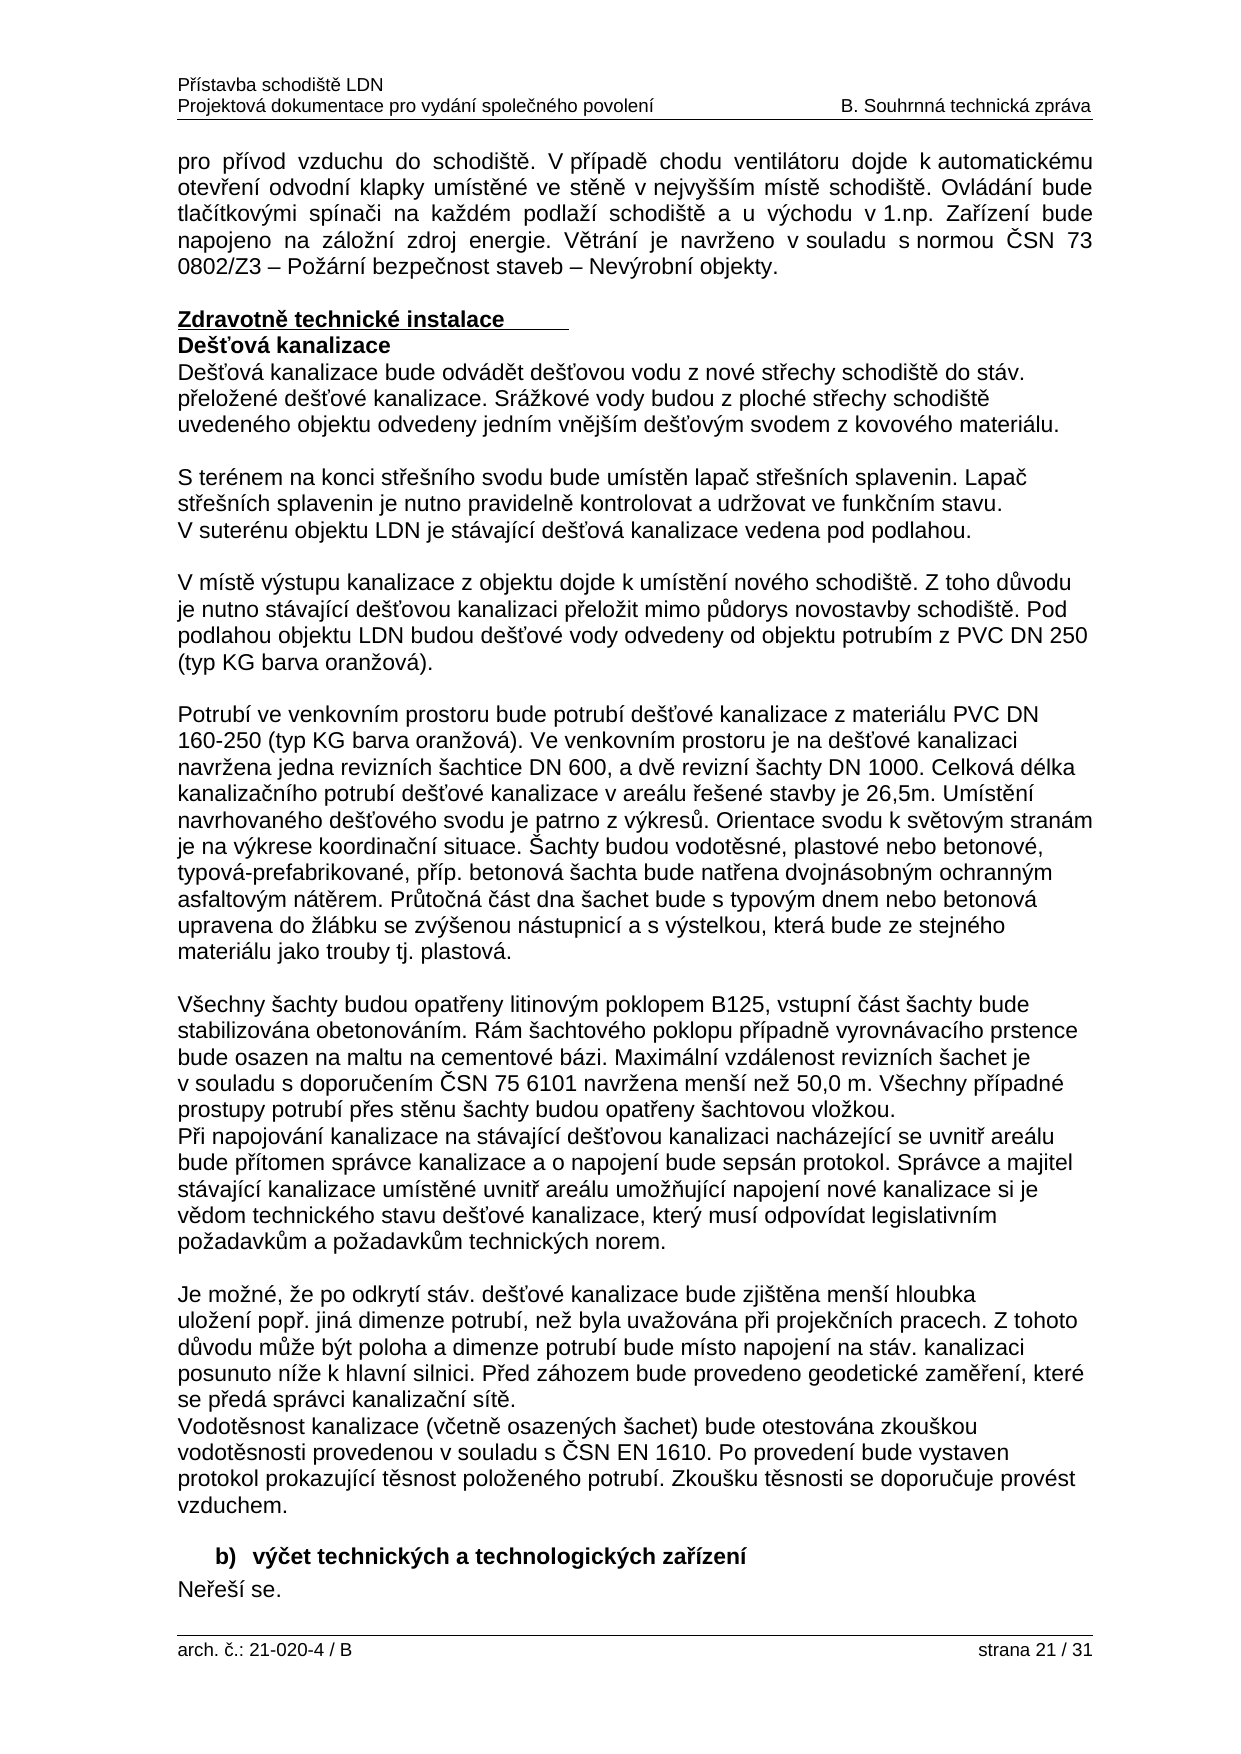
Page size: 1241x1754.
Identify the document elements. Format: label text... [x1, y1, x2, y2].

text důvodu může být poloha a dimenze potrubí bude místo napojení na stáv. kanalizaci [177, 1334, 1093, 1360]
text přeložené dešťové kanalizace. Srážkové vody budou z ploché střechy schodiště [177, 385, 1093, 411]
text uložení popř. jiná dimenze potrubí, než byla uvažována při projekčních pracech. Z tohoto [177, 1307, 1093, 1334]
text Při napojování kanalizace na stávající dešťovou kanalizaci nacházející se uvnitř areálu [177, 1123, 1093, 1149]
text bude osazen na maltu na cementové bázi. Maximální vzdálenost revizních šachet je [177, 1044, 1093, 1070]
text Všechny šachty budou opatřeny litinovým poklopem B125, vstupní část šachty bude [177, 991, 1093, 1017]
text se předá správci kanalizační sítě. [177, 1386, 1093, 1413]
text navržena jedna revizních šachtice DN 600, a dvě revizní šachty DN 1000. Celková délka [177, 754, 1093, 780]
text V suterénu objektu LDN je stávající dešťová kanalizace vedena pod podlahou. [177, 517, 1093, 543]
text S terénem na konci střešního svodu bude umístěn lapač střešních splavenin. Lapač [177, 464, 1093, 490]
text vodotěsnosti provedenou v souladu s ČSN EN 1610. Po provedení bude vystaven protokol prokazující těsnost položeného potrubí. Zkoušku těsnosti se doporučuje provést vzduchem. [177, 1439, 1093, 1518]
text (typ KG barva oranžová). [177, 648, 1093, 675]
text střešních splavenin je nutno pravidelně kontrolovat a udržovat ve funkčním stavu. [177, 490, 1093, 517]
text Neřeší se. [177, 1576, 1093, 1602]
text V místě výstupu kanalizace z objektu dojde k umístění nového schodiště. Z toho důvodu je nutno stávající dešťovou kanalizaci přeložit mimo půdorys novostavby schodiště. Pod [177, 569, 1093, 622]
text 160-250 (typ KG barva oranžová). Ve venkovním prostoru je na dešťové kanalizaci [177, 727, 1093, 754]
text podlahou objektu LDN budou dešťové vody odvedeny od objektu potrubím z PVC DN 250 [177, 622, 1093, 648]
text Zdravotně technické instalace [177, 306, 1093, 332]
text Vodotěsnost kanalizace (včetně osazených šachet) bude otestována zkouškou [177, 1413, 1093, 1439]
text Dešťová kanalizace [177, 332, 1093, 358]
subtitle výčet technických a technologických zařízení [215, 1543, 1093, 1569]
text uvedeného objektu odvedeny jedním vnějším dešťovým svodem z kovového materiálu. [177, 411, 1093, 438]
text Dešťová kanalizace bude odvádět dešťovou vodu z nové střechy schodiště do stáv. [177, 358, 1093, 385]
text požadavkům a požadavkům technických norem. [177, 1228, 1093, 1254]
text prostupy potrubí přes stěnu šachty budou opatřeny šachtovou vložkou. [177, 1096, 1093, 1123]
text vědom technického stavu dešťové kanalizace, který musí odpovídat legislativním [177, 1202, 1093, 1228]
text bude přítomen správce kanalizace a o napojení bude sepsán protokol. Správce a majitel [177, 1149, 1093, 1176]
text stávající kanalizace umístěné uvnitř areálu umožňující napojení nové kanalizace si je [177, 1176, 1093, 1202]
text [177, 148, 1093, 279]
text posunuto níže k hlavní silnici. Před záhozem bude provedeno geodetické zaměření, které [177, 1360, 1093, 1386]
text Potrubí ve venkovním prostoru bude potrubí dešťové kanalizace z materiálu PVC DN [177, 701, 1093, 727]
text stabilizována obetonováním. Rám šachtového poklopu případně vyrovnávacího prstence [177, 1017, 1093, 1044]
text v souladu s doporučením ČSN 75 6101 navržena menší než 50,0 m. Všechny případné [177, 1070, 1093, 1096]
text kanalizačního potrubí dešťové kanalizace v areálu řešené stavby je 26,5m. Umístění navrhovaného dešťového svodu je patrno z výkresů. Orientace svodu k světovým stranám je na výkrese koordinační situace. Šachty budou vodotěsné, plastové nebo betonové, typová-prefabrikované, příp. betonová šachta bude natřena dvojnásobným ochranným asfaltovým nátěrem. Průtočná část dna šachet bude s typovým dnem nebo betonová upravena do žlábku se zvýšenou nástupnicí a s výstelkou, která bude ze stejného materiálu jako trouby tj. plastová. [177, 780, 1093, 965]
text Je možné, že po odkrytí stáv. dešťové kanalizace bude zjištěna menší hloubka [177, 1281, 1093, 1307]
